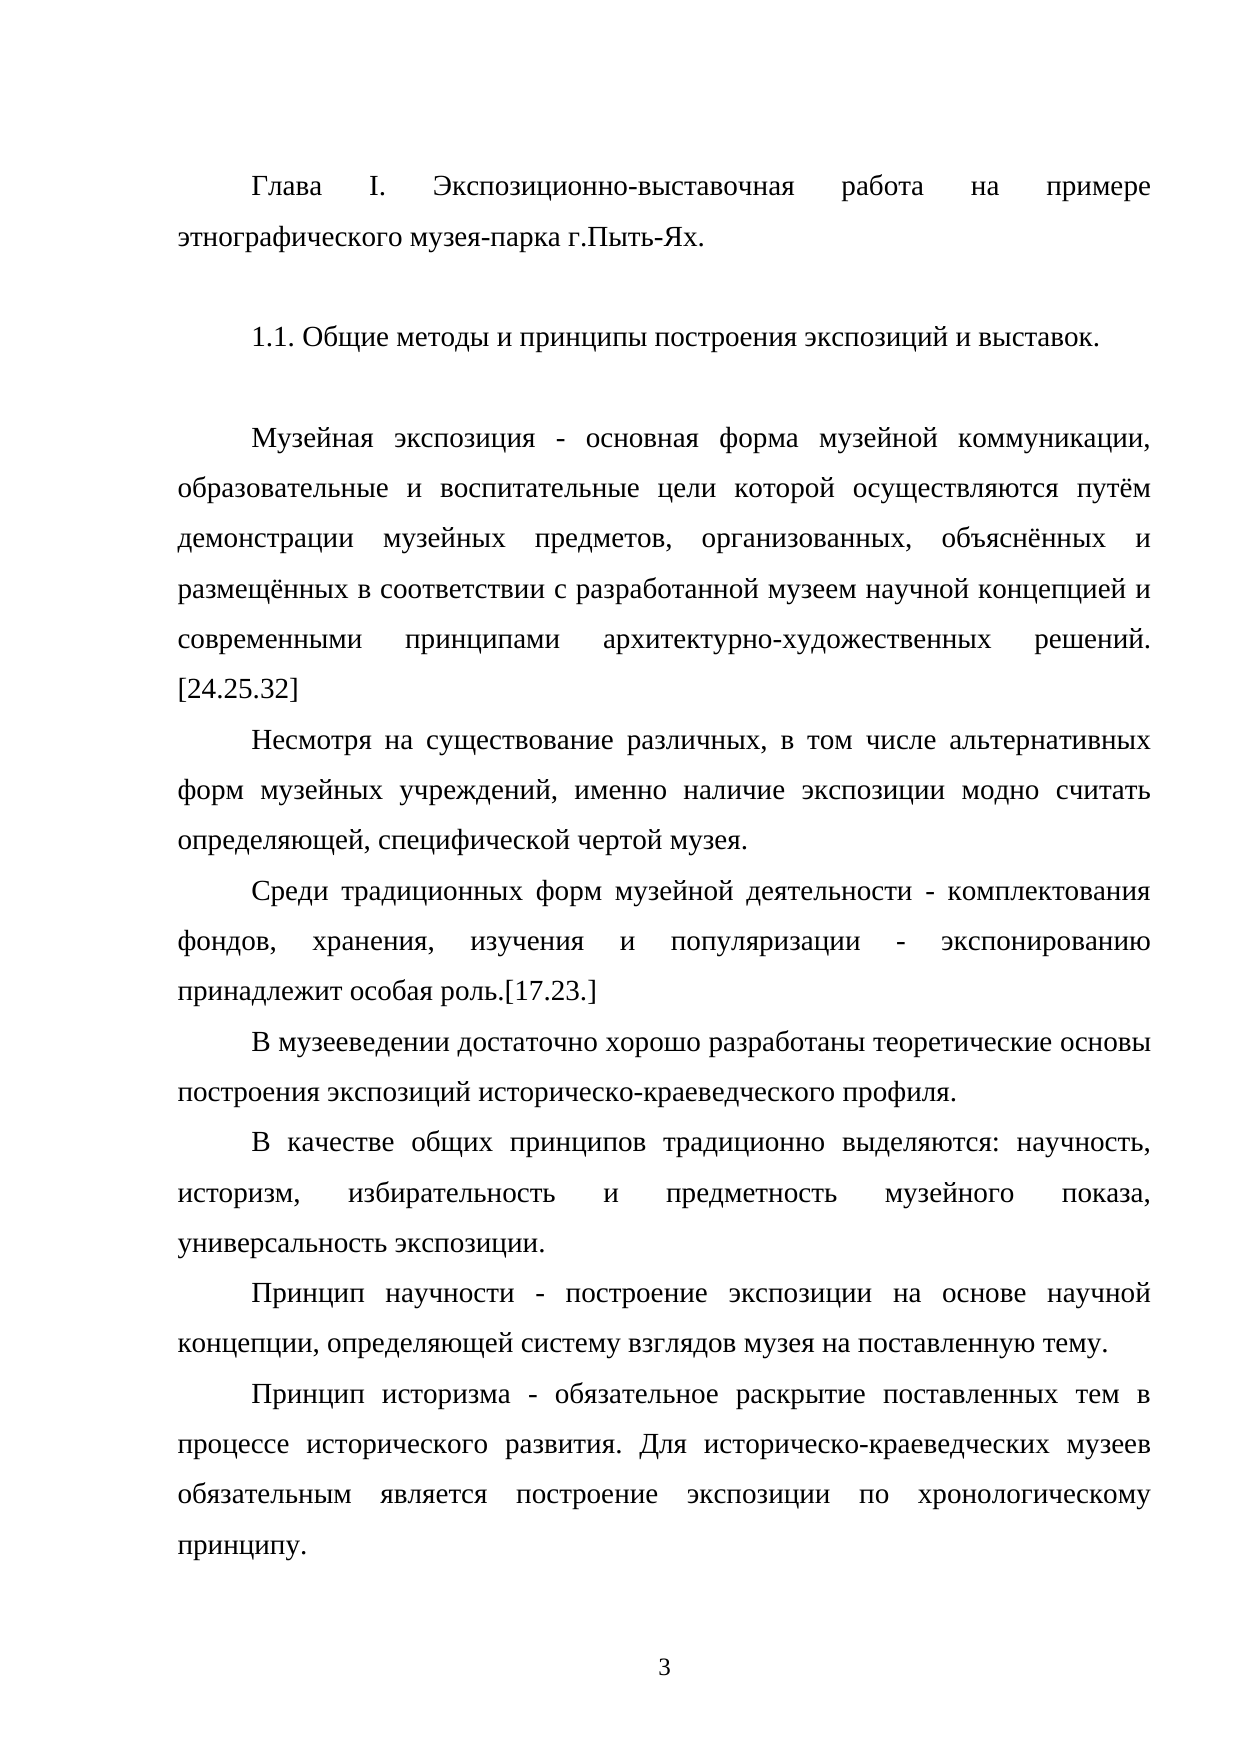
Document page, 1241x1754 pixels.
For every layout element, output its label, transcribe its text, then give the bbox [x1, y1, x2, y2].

text В качестве общих принципов традиционно выделяются: научность, историзм, избирательность и предметность музейного показа, универсальность экспозиции. [177, 1124, 1152, 1258]
text В музееведении достаточно хорошо разработаны теоретические основы построения экспозиций историческо-краеведческого профиля. [177, 1024, 1152, 1108]
text 1.1. Общие методы и принципы построения экспозиций и выставок. [177, 319, 1152, 353]
text Глава I. Экспозиционно-выставочная работа на примере этнографического музея-парка г.Пыть-Ях. [177, 168, 1152, 252]
text Несмотря на существование различных, в том числе альтернативных форм музейных учреждений, именно наличие экспозиции модно считать определяющей, специфической чертой музея. [177, 722, 1152, 856]
text Принцип научности - построение экспозиции на основе научной концепции, определяющей систему взглядов музея на поставленную тему. [177, 1275, 1152, 1359]
text Принцип историзма - обязательное раскрытие поставленных тем в процессе исторического развития. Для историческо-краеведческих музеев обязательным является построение экспозиции по хронологическому принципу. [177, 1376, 1152, 1560]
text Музейная экспозиция - основная форма музейной коммуникации, образовательные и воспитательные цели которой осуществляются путём демонстрации музейных предметов, организованных, объяснённых и размещённых в соответствии с разработанной музеем научной концепцией и современными принципами архитектурно-художественных решений.[24.25.32] [177, 420, 1152, 705]
text Среди традиционных форм музейной деятельности - комплектования фондов, хранения, изучения и популяризации - экспонированию принадлежит особая роль.[17.23.] [177, 873, 1152, 1007]
